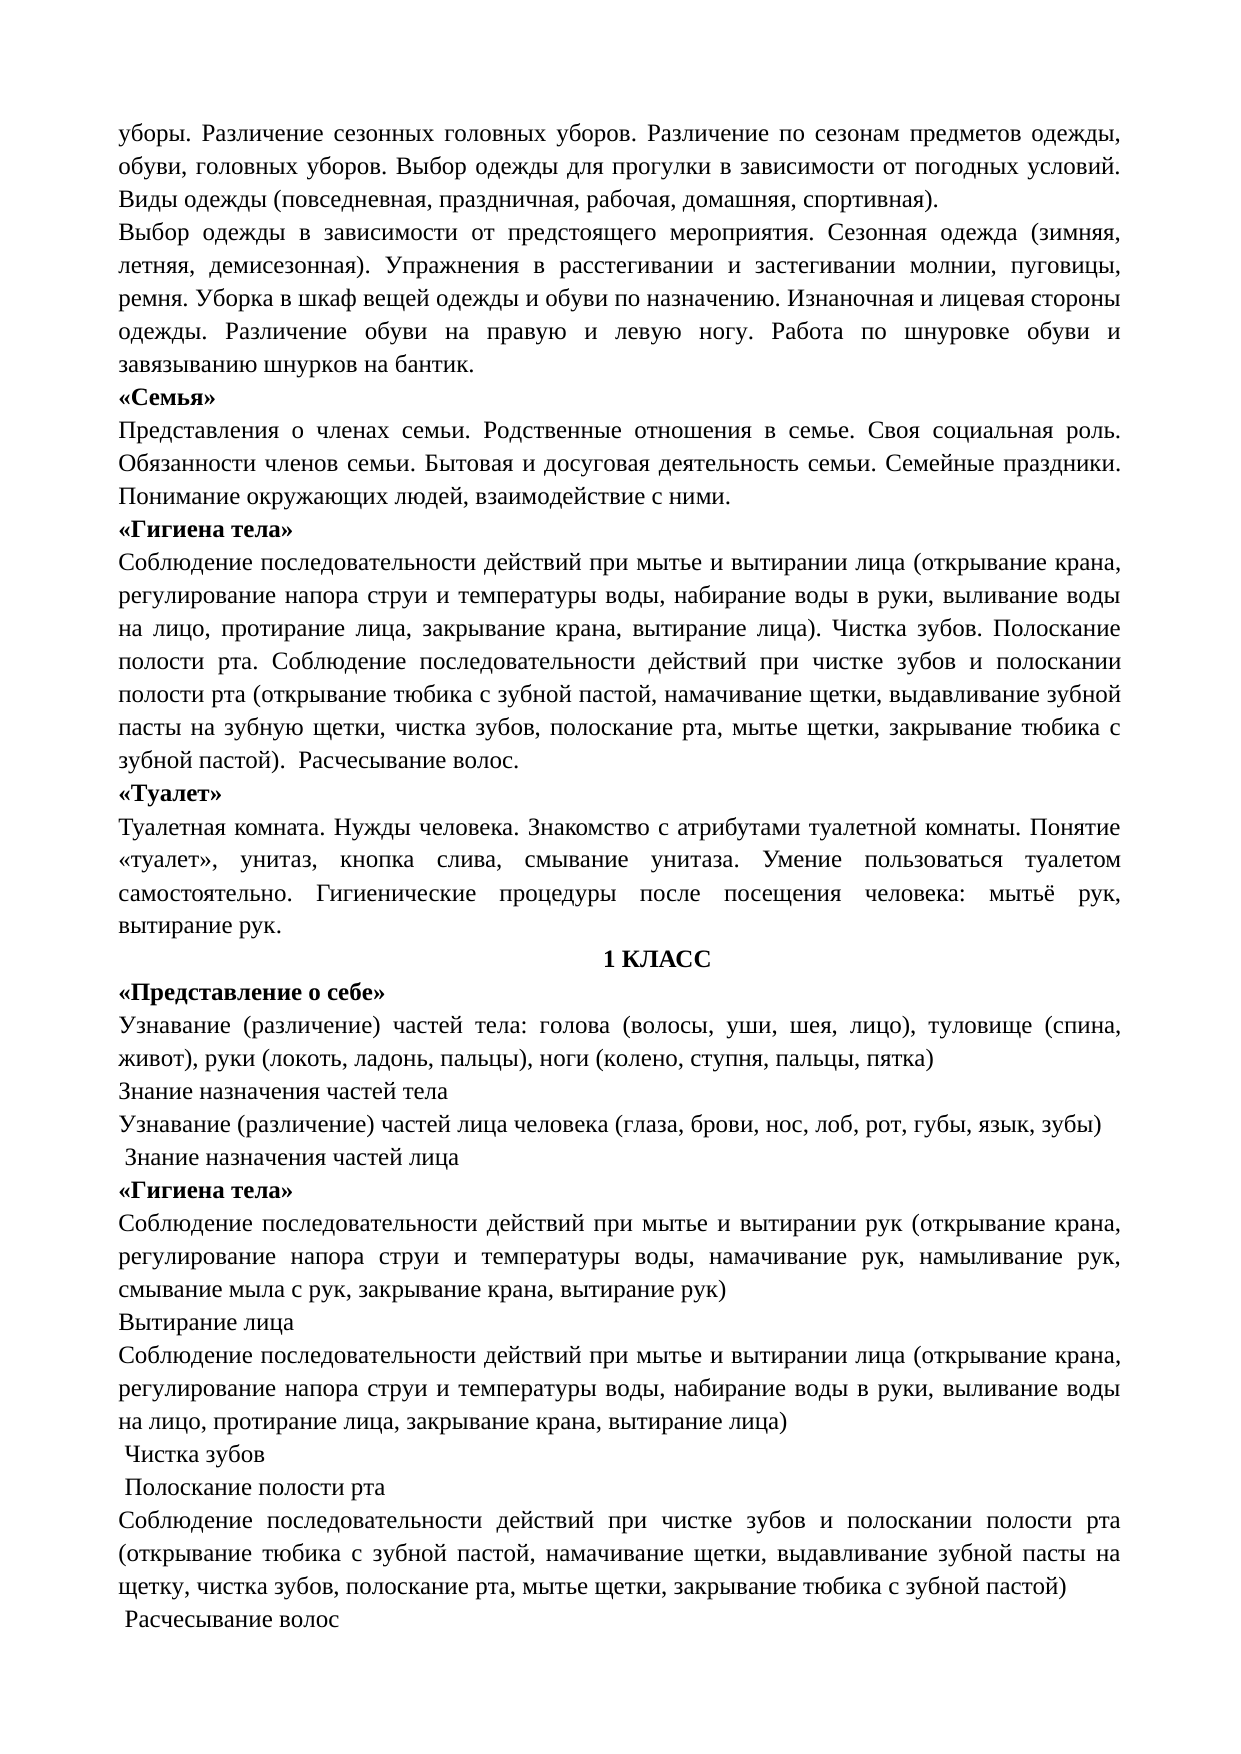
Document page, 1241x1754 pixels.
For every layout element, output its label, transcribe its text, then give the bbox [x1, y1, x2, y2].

text «Гигиена тела» [118, 1175, 1122, 1203]
text Соблюдение последовательности действий при мытье и вытирании лица (открывание крана, регулирование напора струи и температуры воды, набирание воды в руки, выливание воды на лицо, протирание лица, закрывание крана, вытирание лица) [118, 1340, 1122, 1435]
text «Семья» [118, 382, 1122, 411]
text Узнавание (различение) частей тела: голова (волосы, уши, шея, лицо), туловище (спина, живот), руки (локоть, ладонь, пальцы), ноги (колено, ступня, пальцы, пятка) [118, 1010, 1122, 1071]
text Узнавание (различение) частей лица человека (глаза, брови, нос, лоб, рот, губы, язык, зубы) [118, 1109, 1122, 1137]
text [118, 118, 1122, 213]
text Соблюдение последовательности действий при чистке зубов и полоскании полости рта (открывание тюбика с зубной пастой, намачивание щетки, выдавливание зубной пасты на щетку, чистка зубов, полоскание рта, мытье щетки, закрывание тюбика с зубной пастой) [118, 1505, 1122, 1600]
text Туалетная комната. Нужды человека. Знакомство с атрибутами туалетной комнаты. Понятие «туалет», унитаз, кнопка слива, смывание унитаза. Умение пользоваться туалетом самостоятельно. Гигиенические процедуры после посещения человека: мытьё рук, вытирание рук. [118, 812, 1122, 939]
text «Гигиена тела» [118, 514, 1122, 543]
text Соблюдение последовательности действий при мытье и вытирании рук (открывание крана, регулирование напора струи и температуры воды, намачивание рук, намыливание рук, смывание мыла с рук, закрывание крана, вытирание рук) [118, 1208, 1122, 1303]
text 1 КЛАСС [118, 944, 1122, 972]
text Знание назначения частей лица [118, 1142, 1122, 1171]
text Знание назначения частей тела [118, 1076, 1122, 1104]
text Чистка зубов [118, 1439, 1122, 1468]
text Выбор одежды в зависимости от предстоящего мероприятия. Сезонная одежда (зимняя, летняя, демисезонная). Упражнения в расстегивании и застегивании молнии, пуговицы, ремня. Уборка в шкаф вещей одежды и обуви по назначению. Изнаночная и лицевая стороны одежды. Различение обуви на правую и левую ногу. Работа по шнуровке обуви и завязыванию шнурков на бантик. [118, 217, 1122, 378]
text Представления о членах семьи. Родственные отношения в семье. Своя социальная роль. Обязанности членов семьи. Бытовая и досуговая деятельность семьи. Семейные праздники. Понимание окружающих людей, взаимодействие с ними. [118, 415, 1122, 510]
text Вытирание лица [118, 1307, 1122, 1336]
text Расчесывание волос [118, 1604, 1122, 1633]
text «Представление о себе» [118, 977, 1122, 1005]
text «Туалет» [118, 778, 1122, 807]
text Соблюдение последовательности действий при мытье и вытирании лица (открывание крана, регулирование напора струи и температуры воды, набирание воды в руки, выливание воды на лицо, протирание лица, закрывание крана, вытирание лица). Чистка зубов. Полоскание полости рта. Соблюдение последовательности действий при чистке зубов и полоскании полости рта (открывание тюбика с зубной пастой, намачивание щетки, выдавливание зубной пасты на зубную щетки, чистка зубов, полоскание рта, мытье щетки, закрывание тюбика с зубной пастой). Расчесывание волос. [118, 547, 1122, 774]
text Полоскание полости рта [118, 1472, 1122, 1501]
